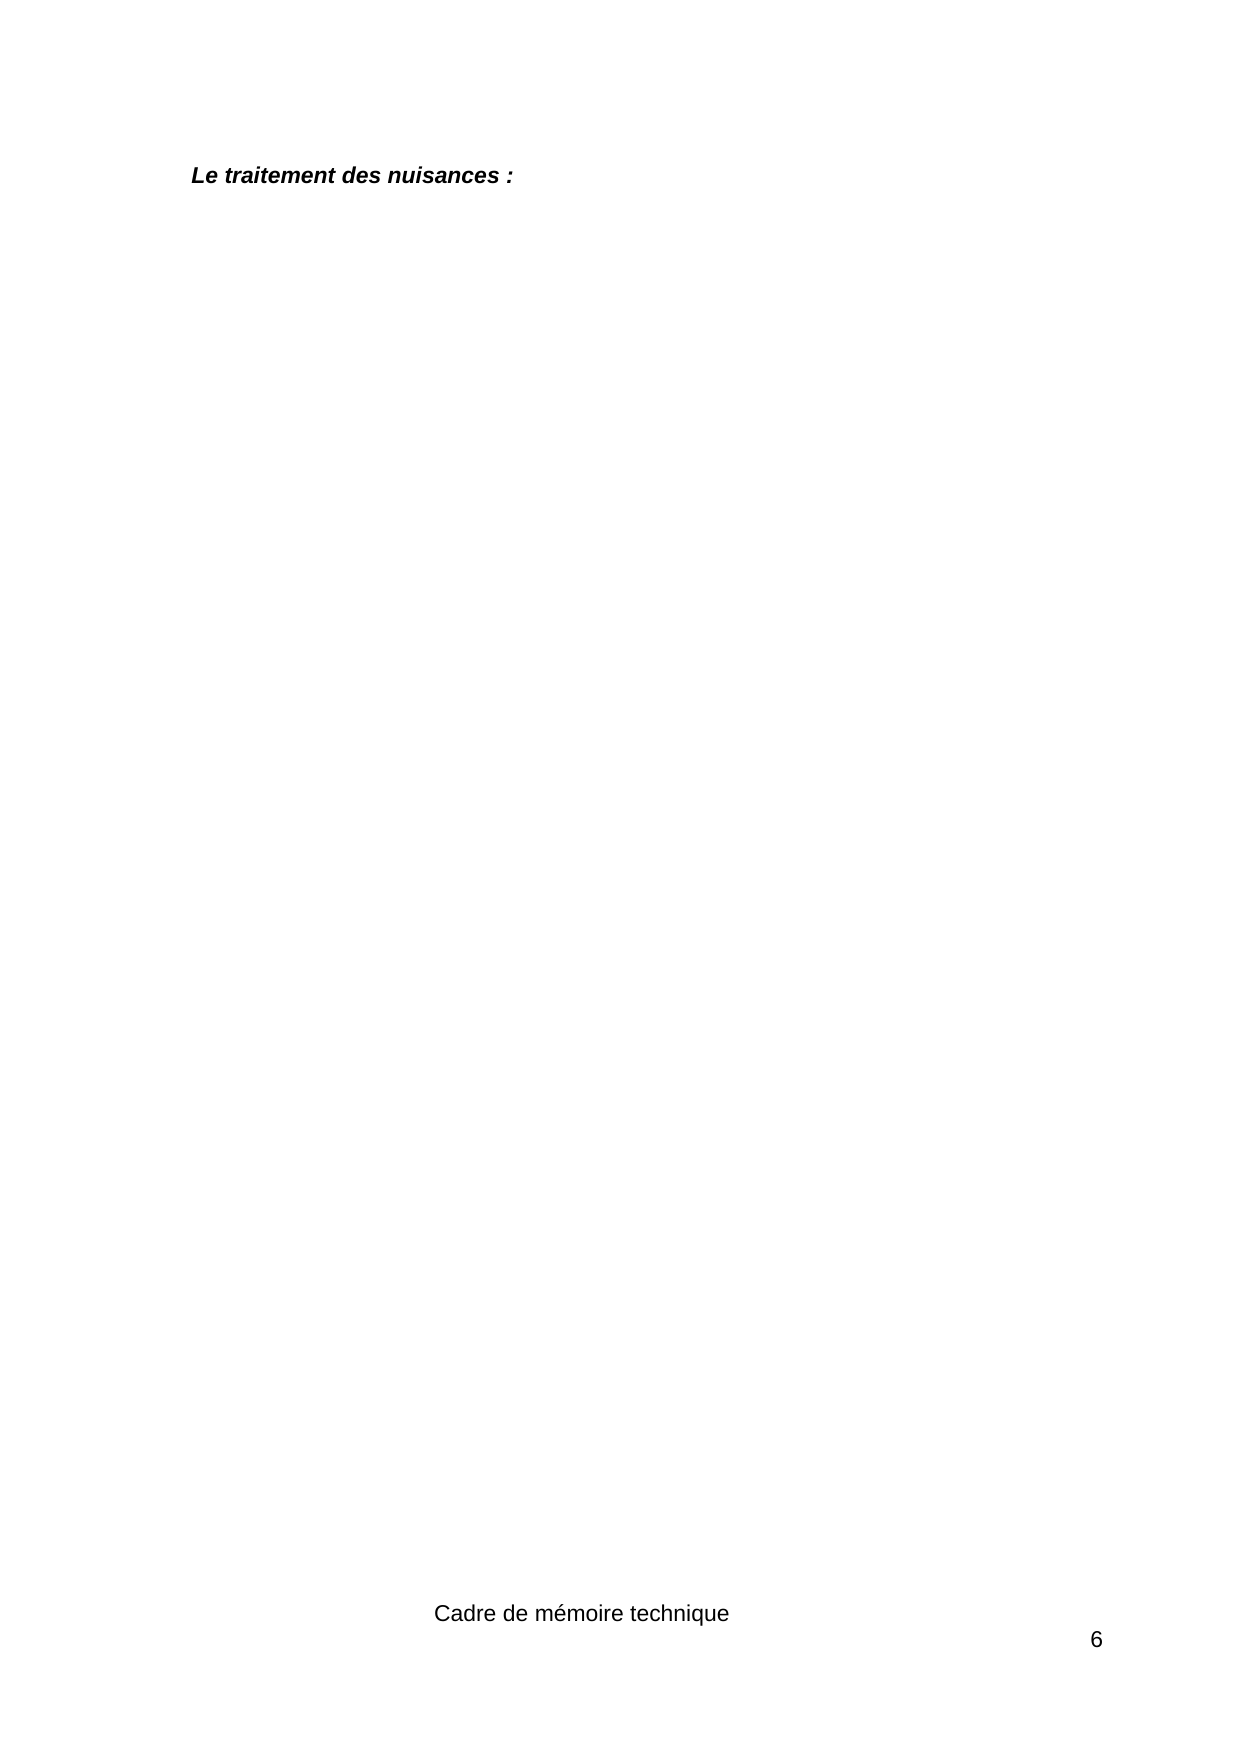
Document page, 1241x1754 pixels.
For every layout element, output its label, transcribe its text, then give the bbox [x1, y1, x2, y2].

subtitle Le traitement des nuisances : [191, 162, 1103, 189]
